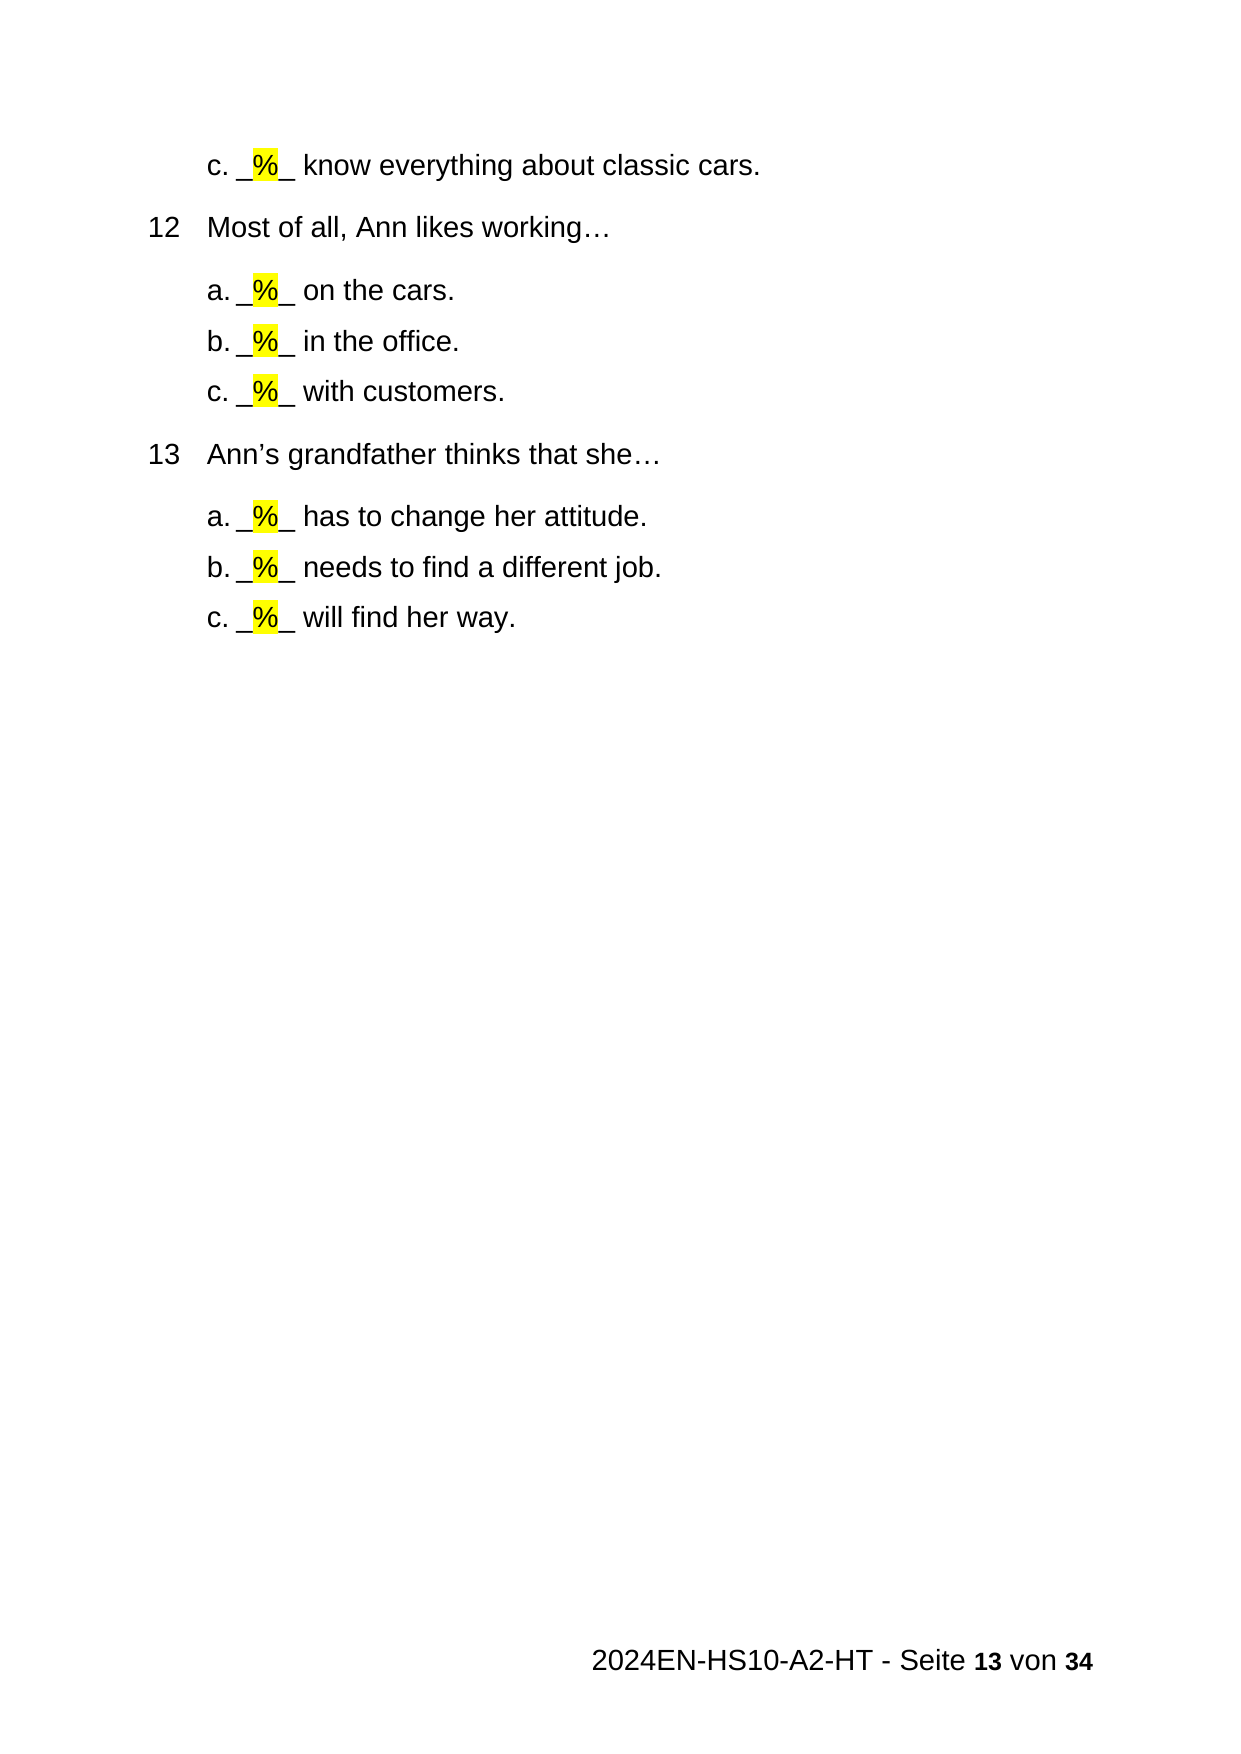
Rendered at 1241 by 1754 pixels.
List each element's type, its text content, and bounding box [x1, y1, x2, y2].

list c. _%_ know everything about classic cars. [278, 148, 1093, 181]
list a. _%_ has to change her attitude. [207, 499, 1093, 533]
list a. _%_ on the cars. [207, 273, 253, 307]
list b. _%_ needs to find a different job. [278, 550, 1093, 583]
list c. _%_ will find her way. [207, 600, 253, 634]
list c. _%_ with customers. [207, 374, 253, 407]
list 12 Most of all, Ann likes working… [148, 210, 1093, 244]
list 13 Ann’s grandfather thinks that she… [148, 437, 1093, 470]
list b. _%_ in the office. [207, 323, 1093, 357]
list c. _%_ with customers. [278, 374, 1093, 407]
list c. _%_ will find her way. [278, 600, 1093, 634]
list a. _%_ on the cars. [278, 273, 1093, 307]
